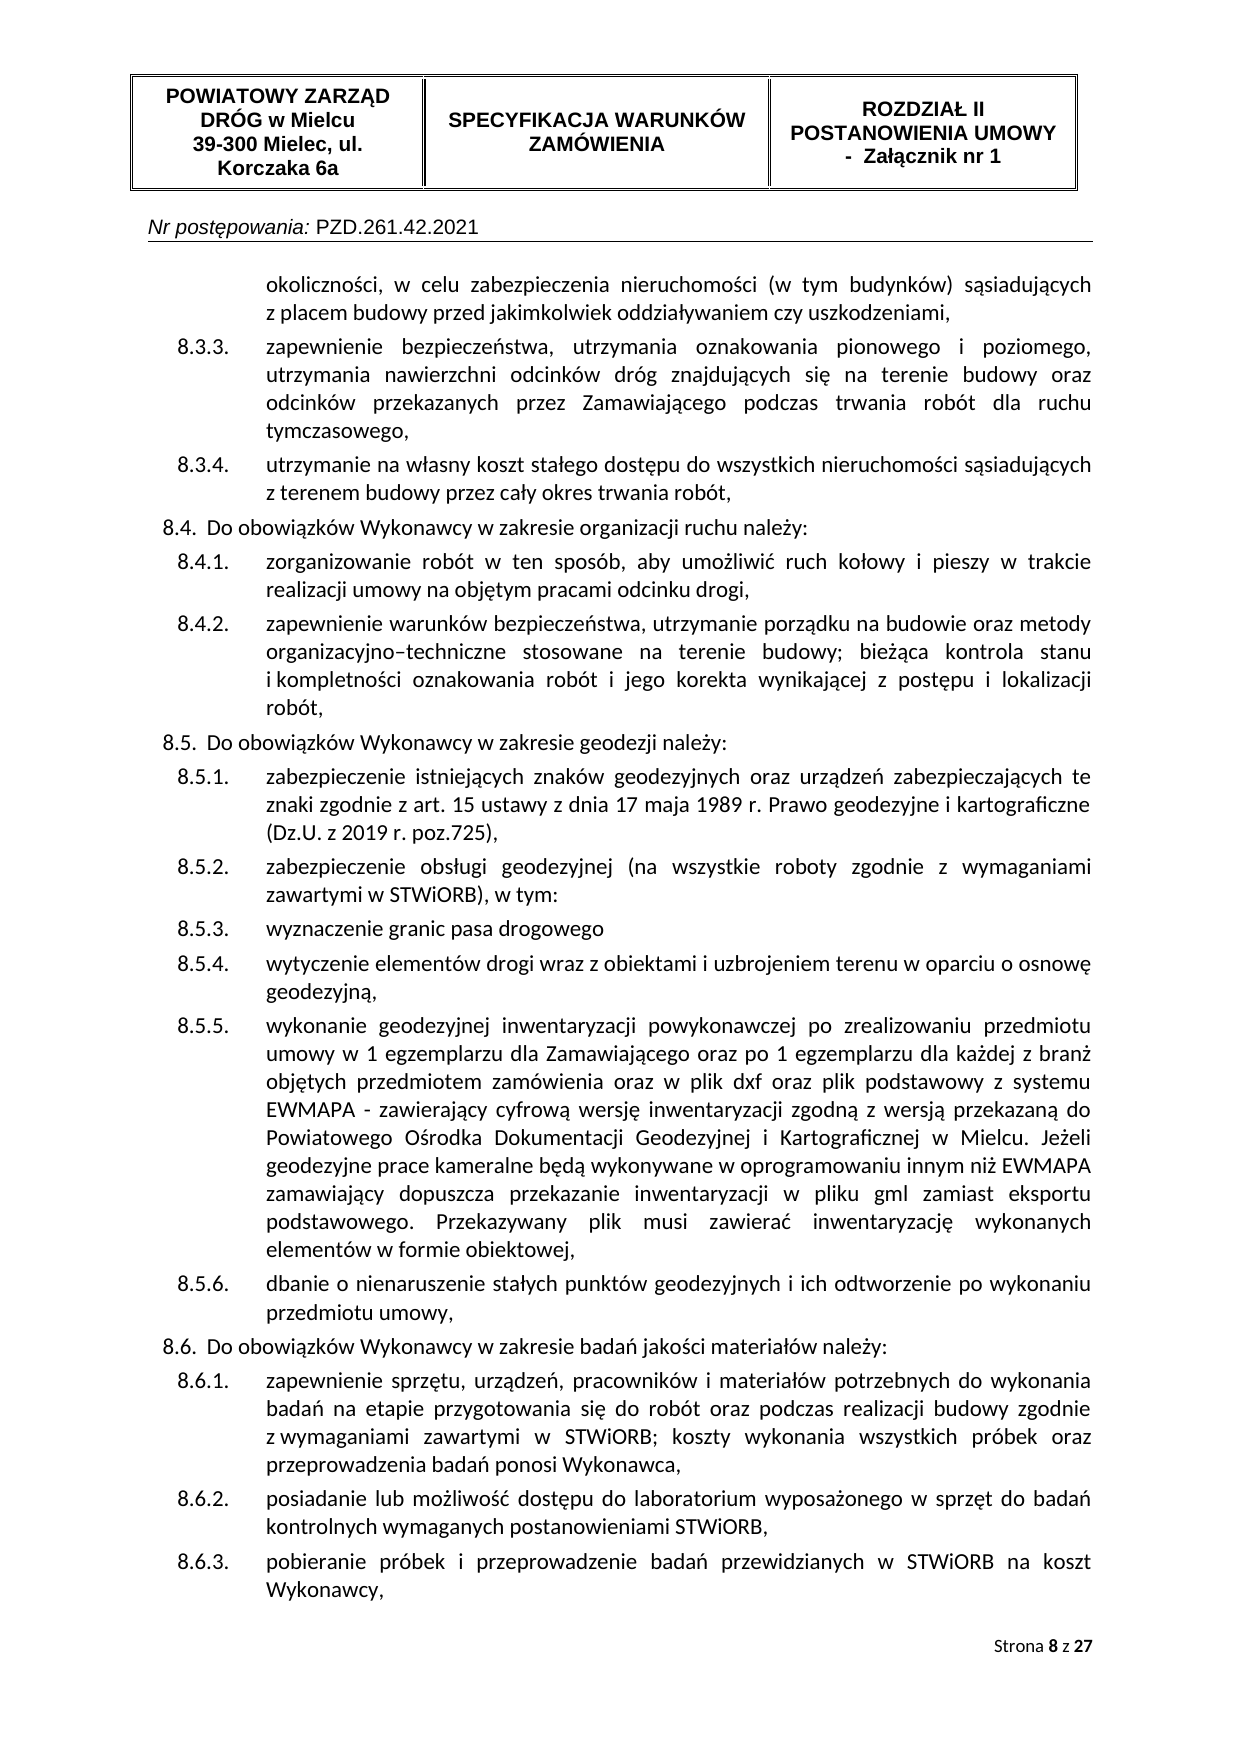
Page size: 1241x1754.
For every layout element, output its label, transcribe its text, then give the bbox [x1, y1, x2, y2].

subtitle wyznaczenie granic pasa drogowego [177, 914, 1093, 943]
subtitle zabezpieczenie obsługi geodezyjnej (na wszystkie roboty zgodnie z wymaganiami zawartymi w STWiORB), w tym: [177, 852, 1093, 908]
subtitle zabezpieczenie istniejących znaków geodezyjnych oraz urządzeń zabezpieczających te znaki zgodnie z art. 15 ustawy z dnia 17 maja 1989 r. Prawo geodezyjne i kartograficzne (Dz.U. z 2019 r. poz.725), [177, 762, 1093, 846]
subtitle posiadanie lub możliwość dostępu do laboratorium wyposażonego w sprzęt do badań kontrolnych wymaganych postanowieniami STWiORB, [177, 1484, 1093, 1541]
subtitle utrzymanie na własny koszt stałego dostępu do wszystkich nieruchomości sąsiadujących z terenem budowy przez cały okres trwania robót, [177, 451, 1093, 507]
subtitle Do obowiązków Wykonawcy w zakresie geodezji należy: [162, 728, 1093, 756]
subtitle Do obowiązków Wykonawcy w zakresie organizacji ruchu należy: [162, 513, 1093, 541]
subtitle zapewnienie warunków bezpieczeństwa, utrzymanie porządku na budowie oraz metody organizacyjno–techniczne stosowane na terenie budowy; bieżąca kontrola stanu i kompletności oznakowania robót i jego korekta wynikającej z postępu i lokalizacji robót, [177, 609, 1093, 721]
subtitle wykonanie geodezyjnej inwentaryzacji powykonawczej po zrealizowaniu przedmiotu umowy w 1 egzemplarzu dla Zamawiającego oraz po 1 egzemplarzu dla każdej z branż objętych przedmiotem zamówienia oraz w plik dxf oraz plik podstawowy z systemu EWMAPA - zawierający cyfrową wersję inwentaryzacji zgodną z wersją przekazaną do Powiatowego Ośrodka Dokumentacji Geodezyjnej i Kartograficznej w Mielcu. Jeżeli geodezyjne prace kameralne będą wykonywane w oprogramowaniu innym niż EWMAPA zamawiający dopuszcza przekazanie inwentaryzacji w pliku gml zamiast eksportu podstawowego. Przekazywany plik musi zawierać inwentaryzację wykonanych elementów w formie obiektowej, [177, 1011, 1093, 1263]
subtitle wytyczenie elementów drogi wraz z obiektami i uzbrojeniem terenu w oparciu o osnowę geodezyjną, [177, 949, 1093, 1005]
subtitle pobieranie próbek i przeprowadzenie badań przewidzianych w STWiORB na koszt Wykonawcy, [177, 1547, 1093, 1603]
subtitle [177, 270, 1093, 326]
subtitle dbanie o nienaruszenie stałych punktów geodezyjnych i ich odtworzenie po wykonaniu przedmiotu umowy, [177, 1269, 1093, 1326]
subtitle Do obowiązków Wykonawcy w zakresie badań jakości materiałów należy: [162, 1332, 1093, 1360]
subtitle zapewnienie sprzętu, urządzeń, pracowników i materiałów potrzebnych do wykonania badań na etapie przygotowania się do robót oraz podczas realizacji budowy zgodnie z wymaganiami zawartymi w STWiORB; koszty wykonania wszystkich próbek oraz przeprowadzenia badań ponosi Wykonawca, [177, 1366, 1093, 1478]
subtitle zorganizowanie robót w ten sposób, aby umożliwić ruch kołowy i pieszy w trakcie realizacji umowy na objętym pracami odcinku drogi, [177, 547, 1093, 603]
subtitle zapewnienie bezpieczeństwa, utrzymania oznakowania pionowego i poziomego, utrzymania nawierzchni odcinków dróg znajdujących się na terenie budowy oraz odcinków przekazanych przez Zamawiającego podczas trwania robót dla ruchu tymczasowego, [177, 332, 1093, 444]
